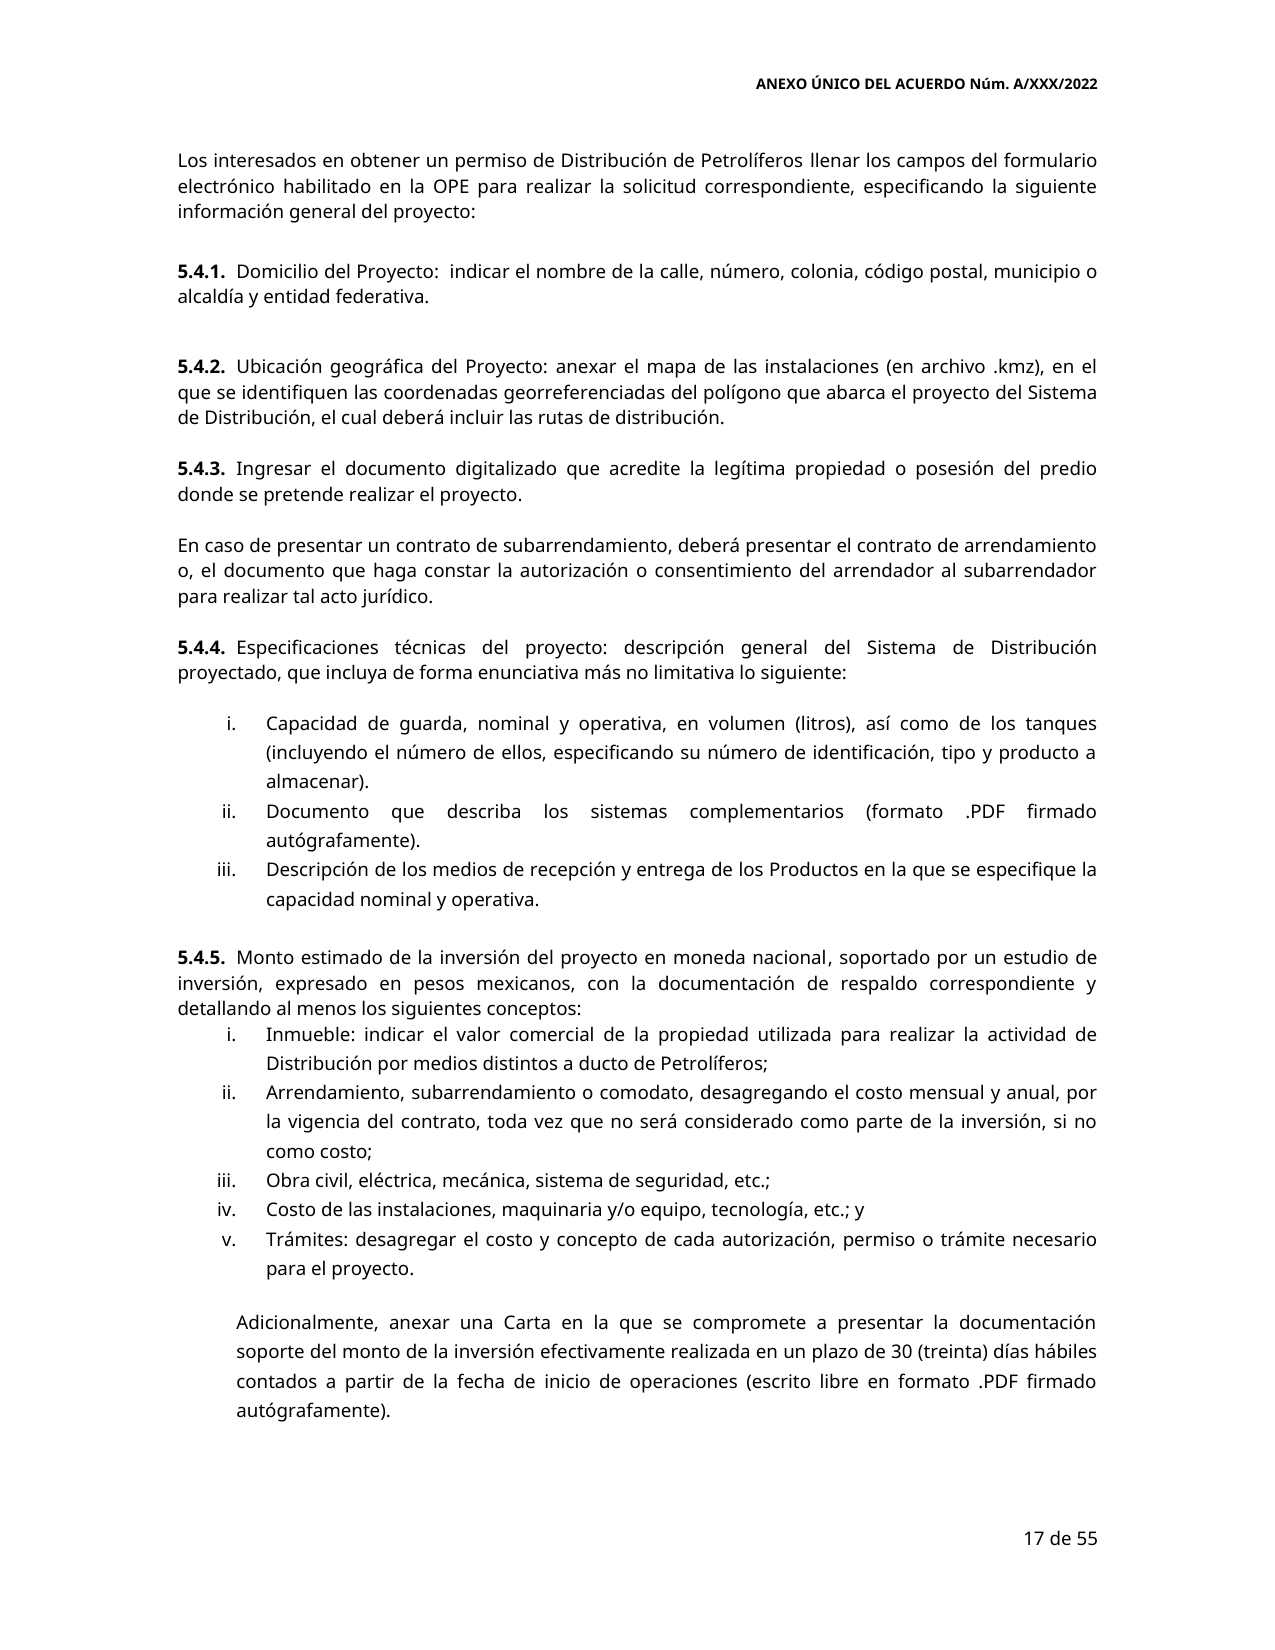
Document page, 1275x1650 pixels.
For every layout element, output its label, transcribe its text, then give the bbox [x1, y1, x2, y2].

text En caso de presentar un contrato de subarrendamiento, deberá presentar el contrato de arrendamiento o, el documento que haga constar la autorización o consentimiento del arrendador al subarrendador para realizar tal acto jurídico. [177, 532, 1098, 609]
list Documento que describa los sistemas complementarios (formato .PDF firmado autógrafamente). [236, 798, 1098, 853]
text Los interesados en obtener un permiso de Distribución de Petrolíferos llenar los campos del formulario electrónico habilitado en la OPE para realizar la solicitud correspondiente, especificando la siguiente información general del proyecto: [177, 148, 1098, 224]
list Inmueble: indicar el valor comercial de la propiedad utilizada para realizar la actividad de Distribución por medios distintos a ducto de Petrolíferos; [236, 1021, 1098, 1076]
list Costo de las instalaciones, maquinaria y/o equipo, tecnología, etc.; y [236, 1197, 1098, 1222]
list Capacidad de guarda, nominal y operativa, en volumen (litros), así como de los tanques (incluyendo el número de ellos, especificando su número de identificación, tipo y producto a almacenar). [236, 710, 1098, 794]
list Obra civil, eléctrica, mecánica, sistema de seguridad, etc.; [236, 1167, 1098, 1193]
list Ingresar el documento digitalizado que acredite la legítima propiedad o posesión del predio donde se pretende realizar el proyecto. [177, 456, 1098, 507]
list Adicionalmente, anexar una Carta en la que se compromete a presentar la documentación soporte del monto de la inversión efectivamente realizada en un plazo de 30 (treinta) días hábiles contados a partir de la fecha de inicio de operaciones (escrito libre en formato .PDF firmado autógrafamente). [236, 1309, 1098, 1423]
list Arrendamiento, subarrendamiento o comodato, desagregando el costo mensual y anual, por la vigencia del contrato, toda vez que no será considerado como parte de la inversión, si no como costo; [236, 1079, 1098, 1163]
list Domicilio del Proyecto: indicar el nombre de la calle, número, colonia, código postal, municipio o alcaldía y entidad federativa. [177, 258, 1098, 309]
list Monto estimado de la inversión del proyecto en moneda nacional, soportado por un estudio de inversión, expresado en pesos mexicanos, con la documentación de respaldo correspondiente y detallando al menos los siguientes conceptos: [177, 944, 1098, 1021]
list Trámites: desagregar el costo y concepto de cada autorización, permiso o trámite necesario para el proyecto. [236, 1226, 1098, 1281]
list Especificaciones técnicas del proyecto: descripción general del Sistema de Distribución proyectado, que incluya de forma enunciativa más no limitativa lo siguiente: [177, 634, 1098, 685]
list Descripción de los medios de recepción y entrega de los Productos en la que se especifique la capacidad nominal y operativa. [236, 857, 1098, 911]
list Ubicación geográfica del Proyecto: anexar el mapa de las instalaciones (en archivo .kmz), en el que se identifiquen las coordenadas georreferenciadas del polígono que abarca el proyecto del Sistema de Distribución, el cual deberá incluir las rutas de distribución. [177, 353, 1098, 430]
